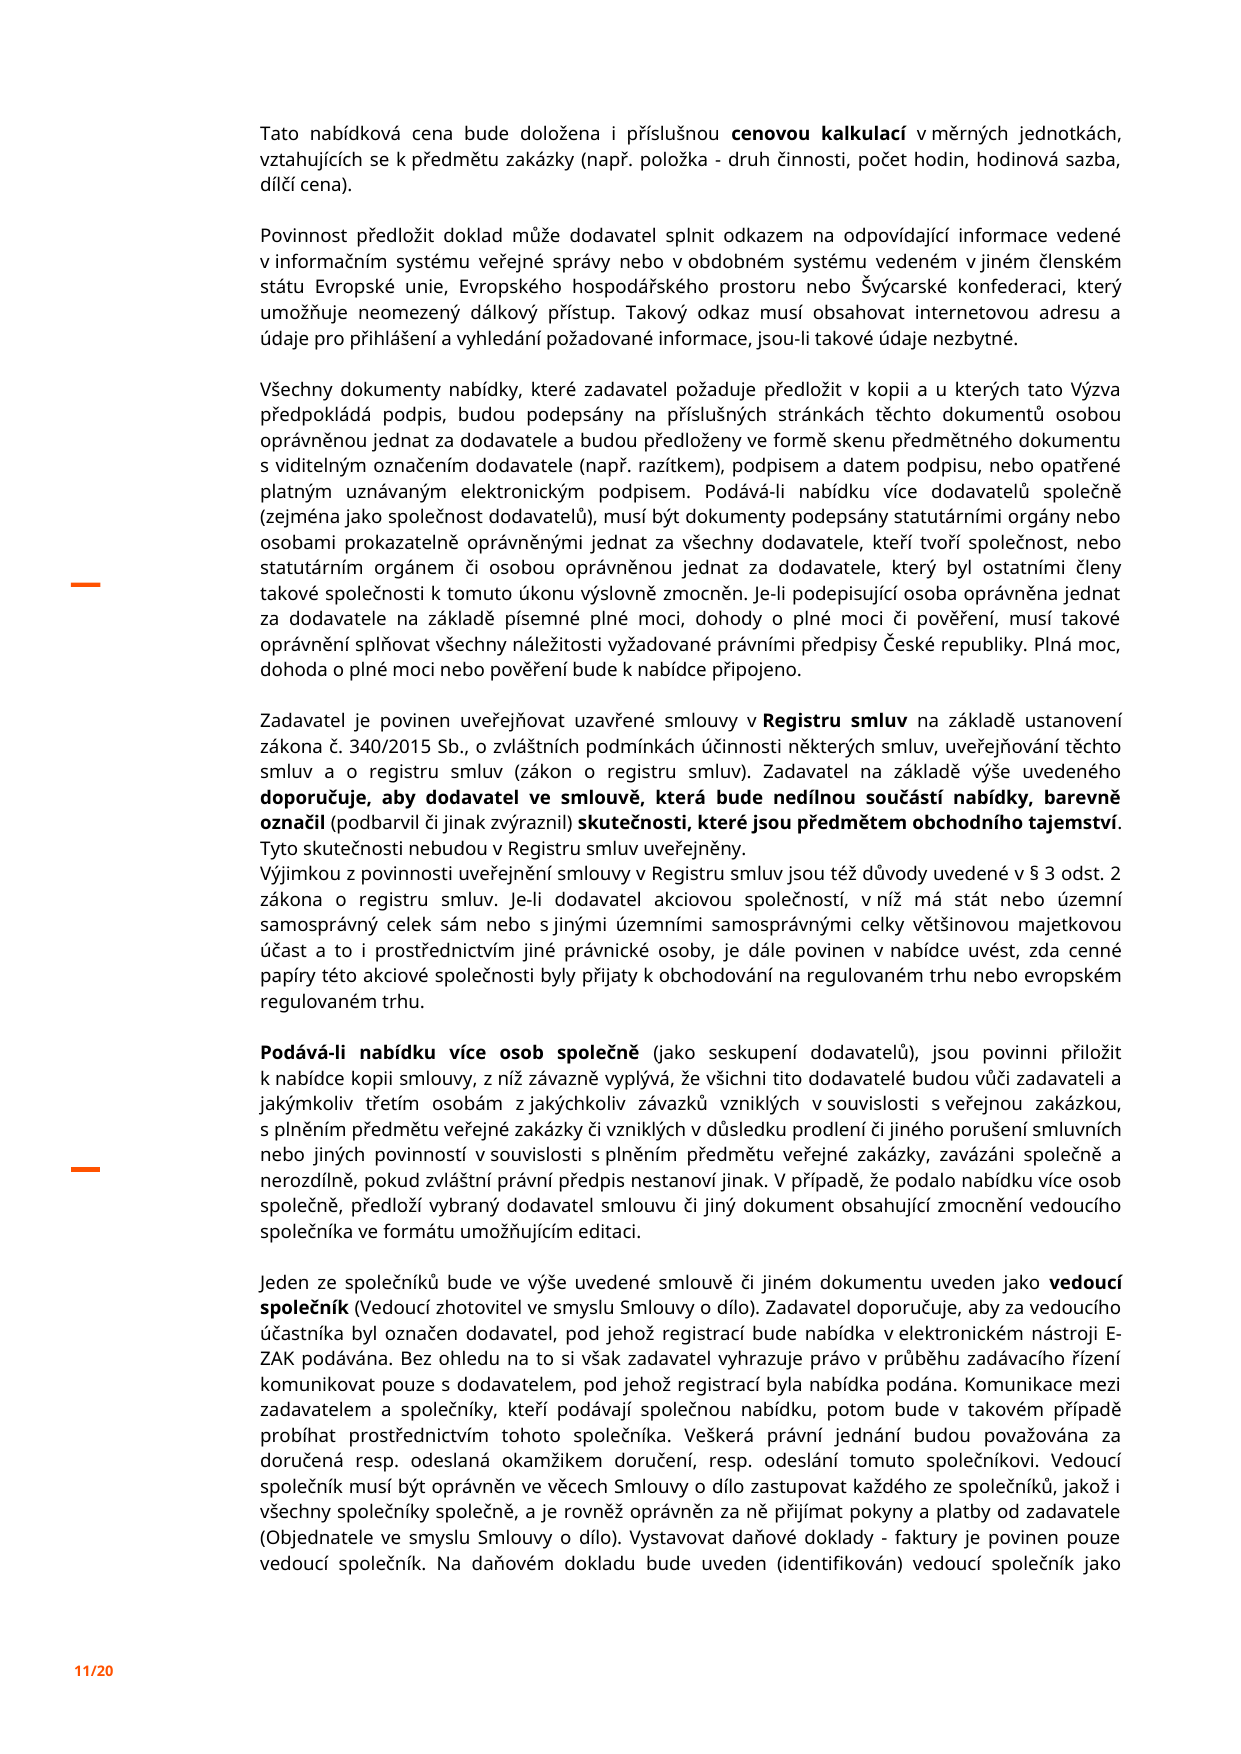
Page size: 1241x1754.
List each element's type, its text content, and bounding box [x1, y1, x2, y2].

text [260, 1269, 1122, 1575]
text Povinnost předložit doklad může dodavatel splnit odkazem na odpovídající informace vedené v informačním systému veřejné správy nebo v obdobném systému vedeném v jiném členském státu Evropské unie, Evropského hospodářského prostoru nebo Švýcarské konfederaci, který umožňuje neomezený dálkový přístup. Takový odkaz musí obsahovat internetovou adresu a údaje pro přihlášení a vyhledání požadované informace, jsou-li takové údaje nezbytné. [260, 223, 1122, 350]
text Tato nabídková cena bude doložena i příslušnou cenovou kalkulací v měrných jednotkách, vztahujících se k předmětu zakázky (např. položka - druh činnosti, počet hodin, hodinová sazba, dílčí cena). [260, 121, 1122, 197]
text Výjimkou z povinnosti uveřejnění smlouvy v Registru smluv jsou též důvody uvedené v § 3 odst. 2 zákona o registru smluv. Je-li dodavatel akciovou společností, v níž má stát nebo územní samosprávný celek sám nebo s jinými územními samosprávnými celky většinovou majetkovou účast a to i prostřednictvím jiné právnické osoby, je dále povinen v nabídce uvést, zda cenné papíry této akciové společnosti byly přijaty k obchodování na regulovaném trhu nebo evropském regulovaném trhu. [260, 861, 1122, 1014]
text Všechny dokumenty nabídky, které zadavatel požaduje předložit v kopii a u kterých tato Výzva předpokládá podpis, budou podepsány na příslušných stránkách těchto dokumentů osobou oprávněnou jednat za dodavatele a budou předloženy ve formě skenu předmětného dokumentu s viditelným označením dodavatele (např. razítkem), podpisem a datem podpisu, nebo opatřené platným uznávaným elektronickým podpisem. Podává-li nabídku více dodavatelů společně (zejména jako společnost dodavatelů), musí být dokumenty podepsány statutárními orgány nebo osobami prokazatelně oprávněnými jednat za všechny dodavatele, kteří tvoří společnost, nebo statutárním orgánem či osobou oprávněnou jednat za dodavatele, který byl ostatními členy takové společnosti k tomuto úkonu výslovně zmocněn. Je-li podepisující osoba oprávněna jednat za dodavatele na základě písemné plné moci, dohody o plné moci či pověření, musí takové oprávnění splňovat všechny náležitosti vyžadované právními předpisy České republiky. Plná moc, dohoda o plné moci nebo pověření bude k nabídce připojeno. [260, 376, 1122, 682]
text Podává-li nabídku více osob společně (jako seskupení dodavatelů), jsou povinni přiložit k nabídce kopii smlouvy, z níž závazně vyplývá, že všichni tito dodavatelé budou vůči zadavateli a jakýmkoliv třetím osobám z jakýchkoliv závazků vzniklých v souvislosti s veřejnou zakázkou, s plněním předmětu veřejné zakázky či vzniklých v důsledku prodlení či jiného porušení smluvních nebo jiných povinností v souvislosti s plněním předmětu veřejné zakázky, zavázáni společně a nerozdílně, pokud zvláštní právní předpis nestanoví jinak. V případě, že podalo nabídku více osob společně, předloží vybraný dodavatel smlouvu či jiný dokument obsahující zmocnění vedoucího společníka ve formátu umožňujícím editaci. [260, 1039, 1122, 1243]
text Zadavatel je povinen uveřejňovat uzavřené smlouvy v Registru smluv na základě ustanovení zákona č. 340/2015 Sb., o zvláštních podmínkách účinnosti některých smluv, uveřejňování těchto smluv a o registru smluv (zákon o registru smluv). Zadavatel na základě výše uvedeného doporučuje, aby dodavatel ve smlouvě, která bude nedílnou součástí nabídky, barevně označil (podbarvil či jinak zvýraznil) skutečnosti, které jsou předmětem obchodního tajemství. Tyto skutečnosti nebudou v Registru smluv uveřejněny. [260, 708, 1122, 861]
